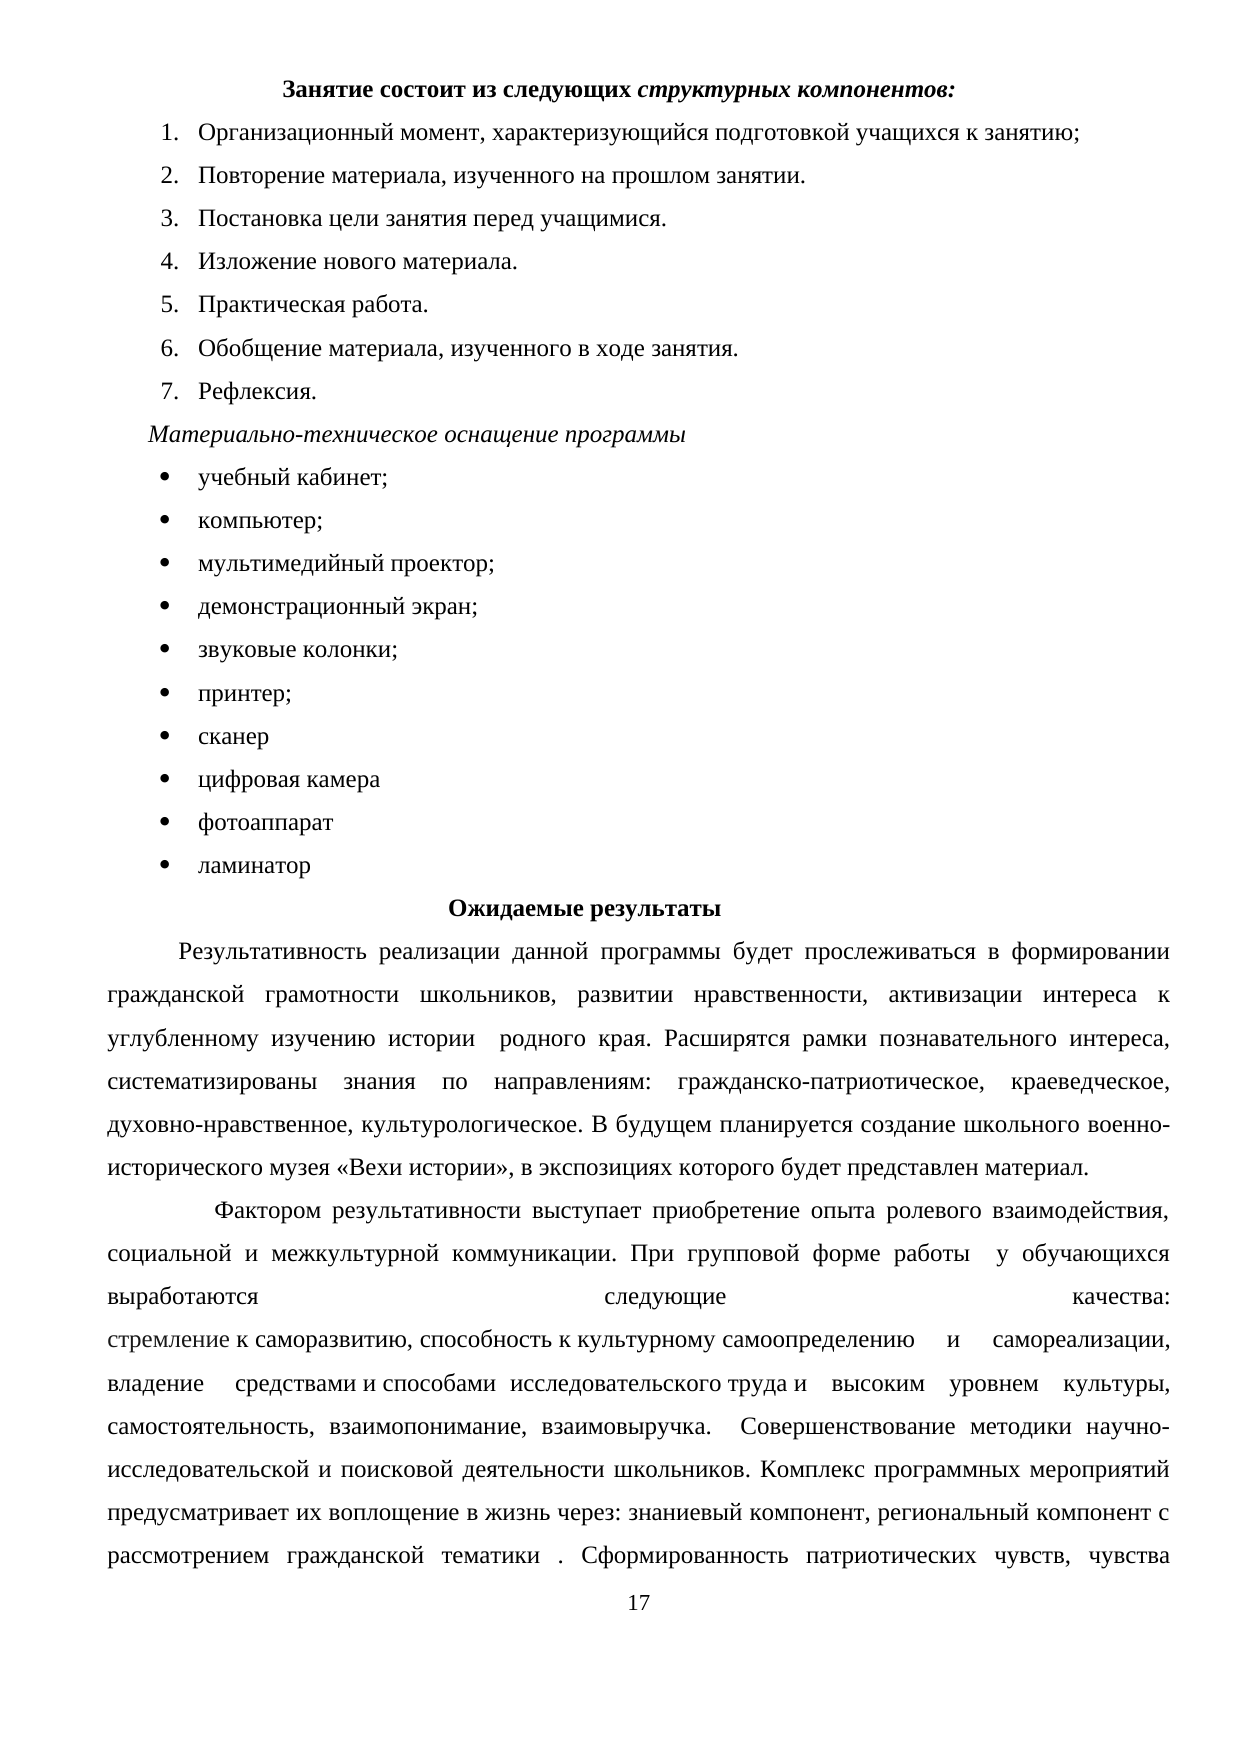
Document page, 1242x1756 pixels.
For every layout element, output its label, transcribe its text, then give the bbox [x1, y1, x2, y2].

list мультимедийный проектор; [160, 548, 1171, 577]
list сканер [160, 721, 1171, 749]
list фотоаппарат [160, 807, 1171, 836]
list Обобщение материала, изученного в ходе занятия. [160, 333, 1171, 361]
list Постановка цели занятия перед учащимися. [160, 203, 1171, 232]
list Организационный момент, характеризующийся подготовкой учащихся к занятию; [160, 117, 1171, 146]
list Повторение материала, изученного на прошлом занятии. [160, 160, 1171, 189]
text Занятие состоит из следующих структурных компонентов: [107, 74, 1171, 103]
list ламинатор [160, 850, 1171, 879]
text Результативность реализации данной программы будет прослеживаться в формировании гражданской грамотности школьников, развитии нравственности, активизации интереса к углубленному изучению истории родного края. Расширятся рамки познавательного интереса, систематизированы знания по направлениям: гражданско-патриотическое, краеведческое, духовно-нравственное, культурологическое. В будущем планируется создание школьного военно-исторического музея «Вехи истории», в экспозициях которого будет представлен материал. [107, 936, 1171, 1181]
list компьютер; [160, 505, 1171, 534]
list Изложение нового материала. [160, 246, 1171, 275]
list Практическая работа. [160, 289, 1171, 318]
list цифровая камера [160, 764, 1171, 793]
text Материально-техническое оснащение программы [123, 419, 1171, 448]
list принтер; [160, 678, 1171, 706]
list Рефлексия. [160, 376, 1171, 404]
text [107, 1195, 1171, 1569]
list звуковые колонки; [160, 634, 1171, 663]
text Ожидаемые результаты [48, 893, 1171, 922]
list демонстрационный экран; [160, 591, 1171, 620]
list учебный кабинет; [160, 462, 1171, 491]
